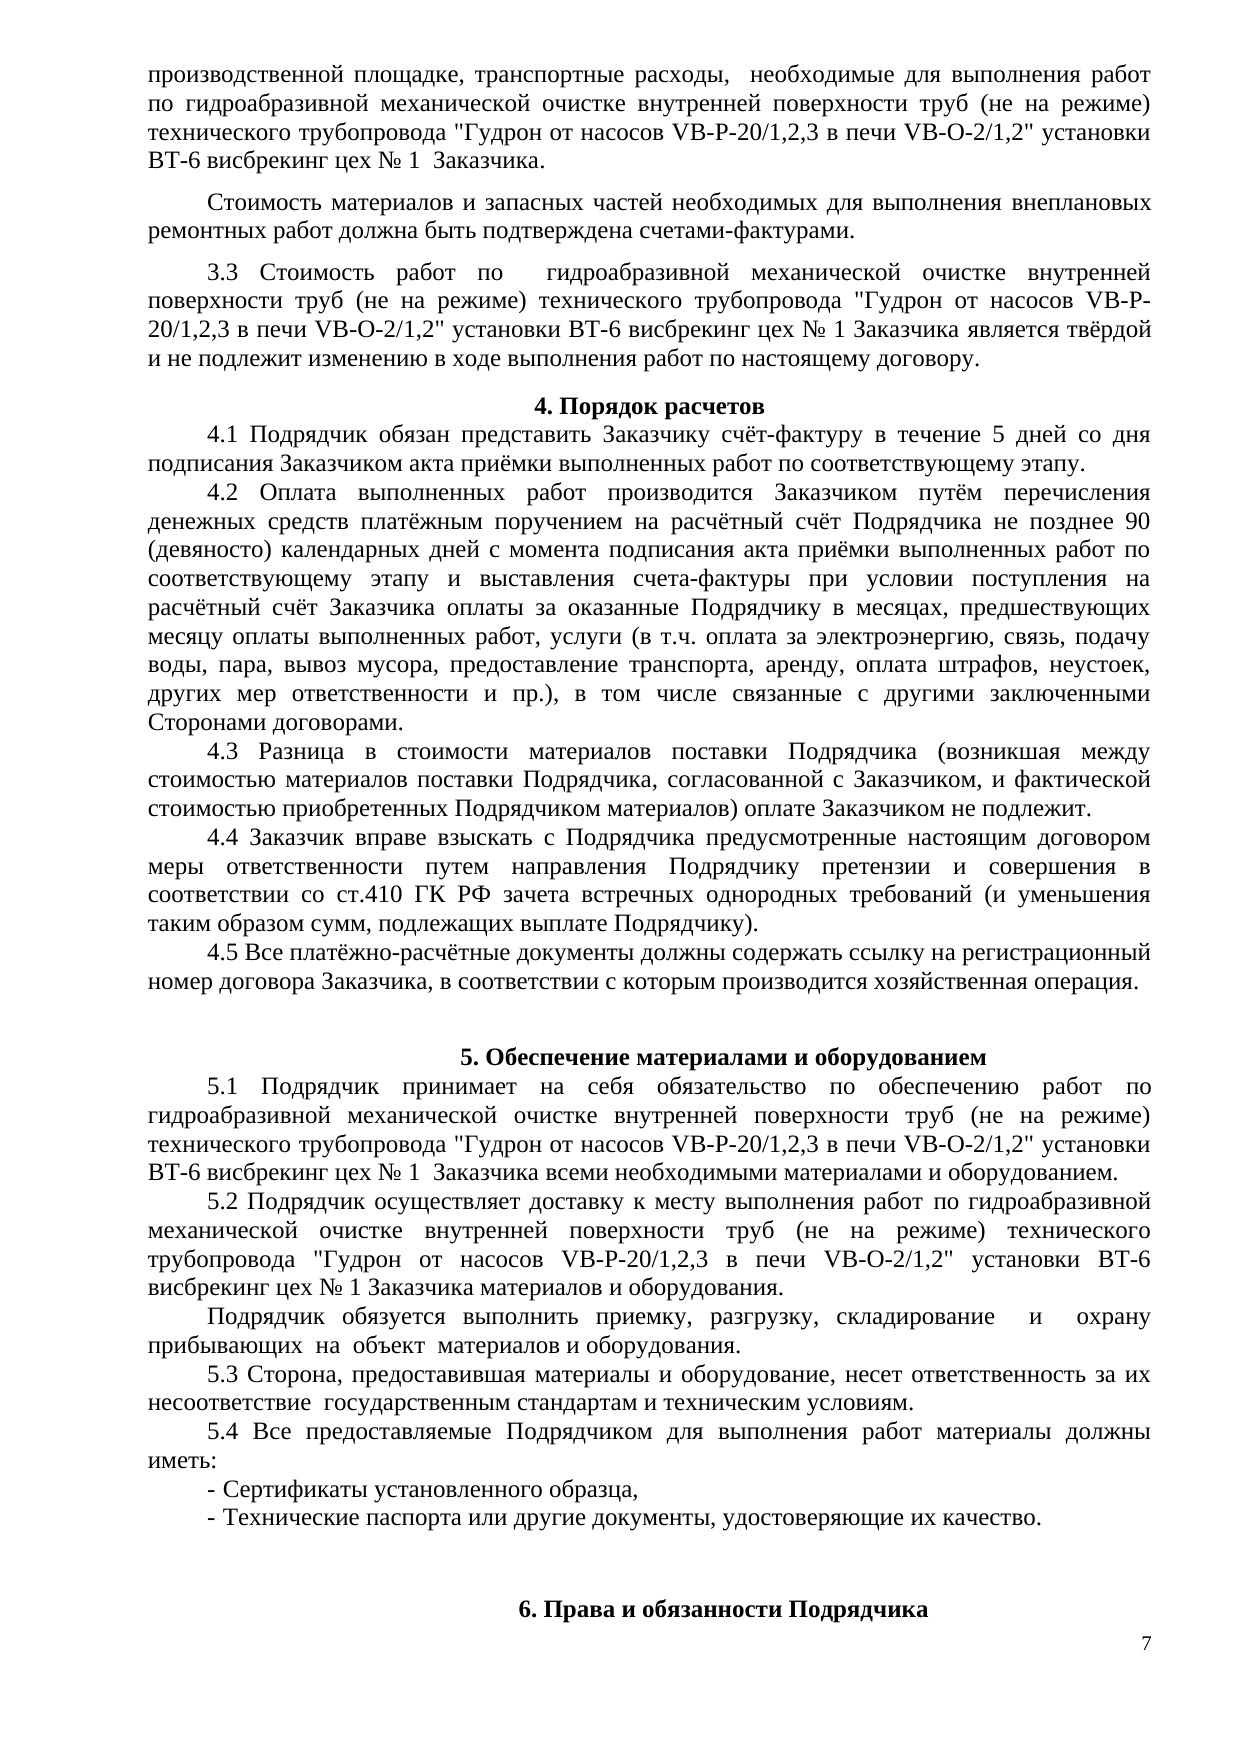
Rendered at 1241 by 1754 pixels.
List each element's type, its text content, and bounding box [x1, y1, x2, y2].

text Стоимость материалов и запасных частей необходимых для выполнения внеплановых ремонтных работ должна быть подтверждена счетами-фактурами. [148, 187, 1152, 244]
text 4.1 Подрядчик обязан представить Заказчику счёт-фактуру в течение 5 дней со дня подписания Заказчиком акта приёмки выполненных работ по соответствующему этапу. [148, 419, 1152, 477]
text 3.3 Стоимость работ по гидроабразивной механической очистке внутренней поверхности труб (не на режиме) технического трубопровода "Гудрон от насосов VB-Р-20/1,2,3 в печи VB-О-2/1,2" установки ВТ-6 висбрекинг цех № 1 Заказчика является твёрдой и не подлежит изменению в ходе выполнения работ по настоящему договору. [148, 257, 1152, 372]
list Сертификаты установленного образца, [148, 1474, 1152, 1502]
text 4. Порядок расчетов [148, 391, 1152, 419]
text 5.4 Все предоставляемые Подрядчиком для выполнения работ материалы должны иметь: [148, 1416, 1152, 1474]
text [148, 59, 1152, 174]
text 5.3 Сторона, предоставившая материалы и оборудование, несет ответственность за их несоответствие государственным стандартам и техническим условиям. [148, 1359, 1152, 1416]
text Подрядчик обязуется выполнить приемку, разгрузку, складирование и охрану прибывающих на объект материалов и оборудования. [148, 1301, 1152, 1359]
text 6. Права и обязанности Подрядчика [295, 1594, 1152, 1623]
text 5.1 Подрядчик принимает на себя обязательство по обеспечению работ по гидроабразивной механической очистке внутренней поверхности труб (не на режиме) технического трубопровода "Гудрон от насосов VB-Р-20/1,2,3 в печи VB-О-2/1,2" установки ВТ-6 висбрекинг цех № 1 Заказчика всеми необходимыми материалами и оборудованием. [148, 1071, 1152, 1186]
text 4.2 Оплата выполненных работ производится Заказчиком путём перечисления денежных средств платёжным поручением на расчётный счёт Подрядчика не позднее 90 (девяносто) календарных дней с момента подписания акта приёмки выполненных работ по соответствующему этапу и выставления счета-фактуры при условии поступления на расчётный счёт Заказчика оплаты за оказанные Подрядчику в месяцах, предшествующих месяцу оплаты выполненных работ, услуги (в т.ч. оплата за электроэнергию, связь, подачу воды, пара, вывоз мусора, предоставление транспорта, аренду, оплата штрафов, неустоек, других мер ответственности и пр.), в том числе связанные с другими заключенными Сторонами договорами. [148, 477, 1152, 736]
list Технические паспорта или другие документы, удостоверяющие их качество. [148, 1502, 1152, 1531]
text 4.3 Разница в стоимости материалов поставки Подрядчика (возникшая между стоимостью материалов поставки Подрядчика, согласованной с Заказчиком, и фактической стоимостью приобретенных Подрядчиком материалов) оплате Заказчиком не подлежит. [148, 736, 1152, 822]
text 4.4 Заказчик вправе взыскать с Подрядчика предусмотренные настоящим договором меры ответственности путем направления Подрядчику претензии и совершения в соответствии со ст.410 ГК РФ зачета встречных однородных требований (и уменьшения таким образом сумм, подлежащих выплате Подрядчику). [148, 822, 1152, 937]
text 4.5 Все платёжно-расчётные документы должны содержать ссылку на регистрационный номер договора Заказчика, в соответствии с которым производится хозяйственная операция. [148, 937, 1152, 994]
text 5. Обеспечение материалами и оборудованием [295, 1042, 1152, 1071]
text 5.2 Подрядчик осуществляет доставку к месту выполнения работ по гидроабразивной механической очистке внутренней поверхности труб (не на режиме) технического трубопровода "Гудрон от насосов VB-Р-20/1,2,3 в печи VB-О-2/1,2" установки ВТ-6 висбрекинг цех № 1 Заказчика материалов и оборудования. [148, 1186, 1152, 1301]
